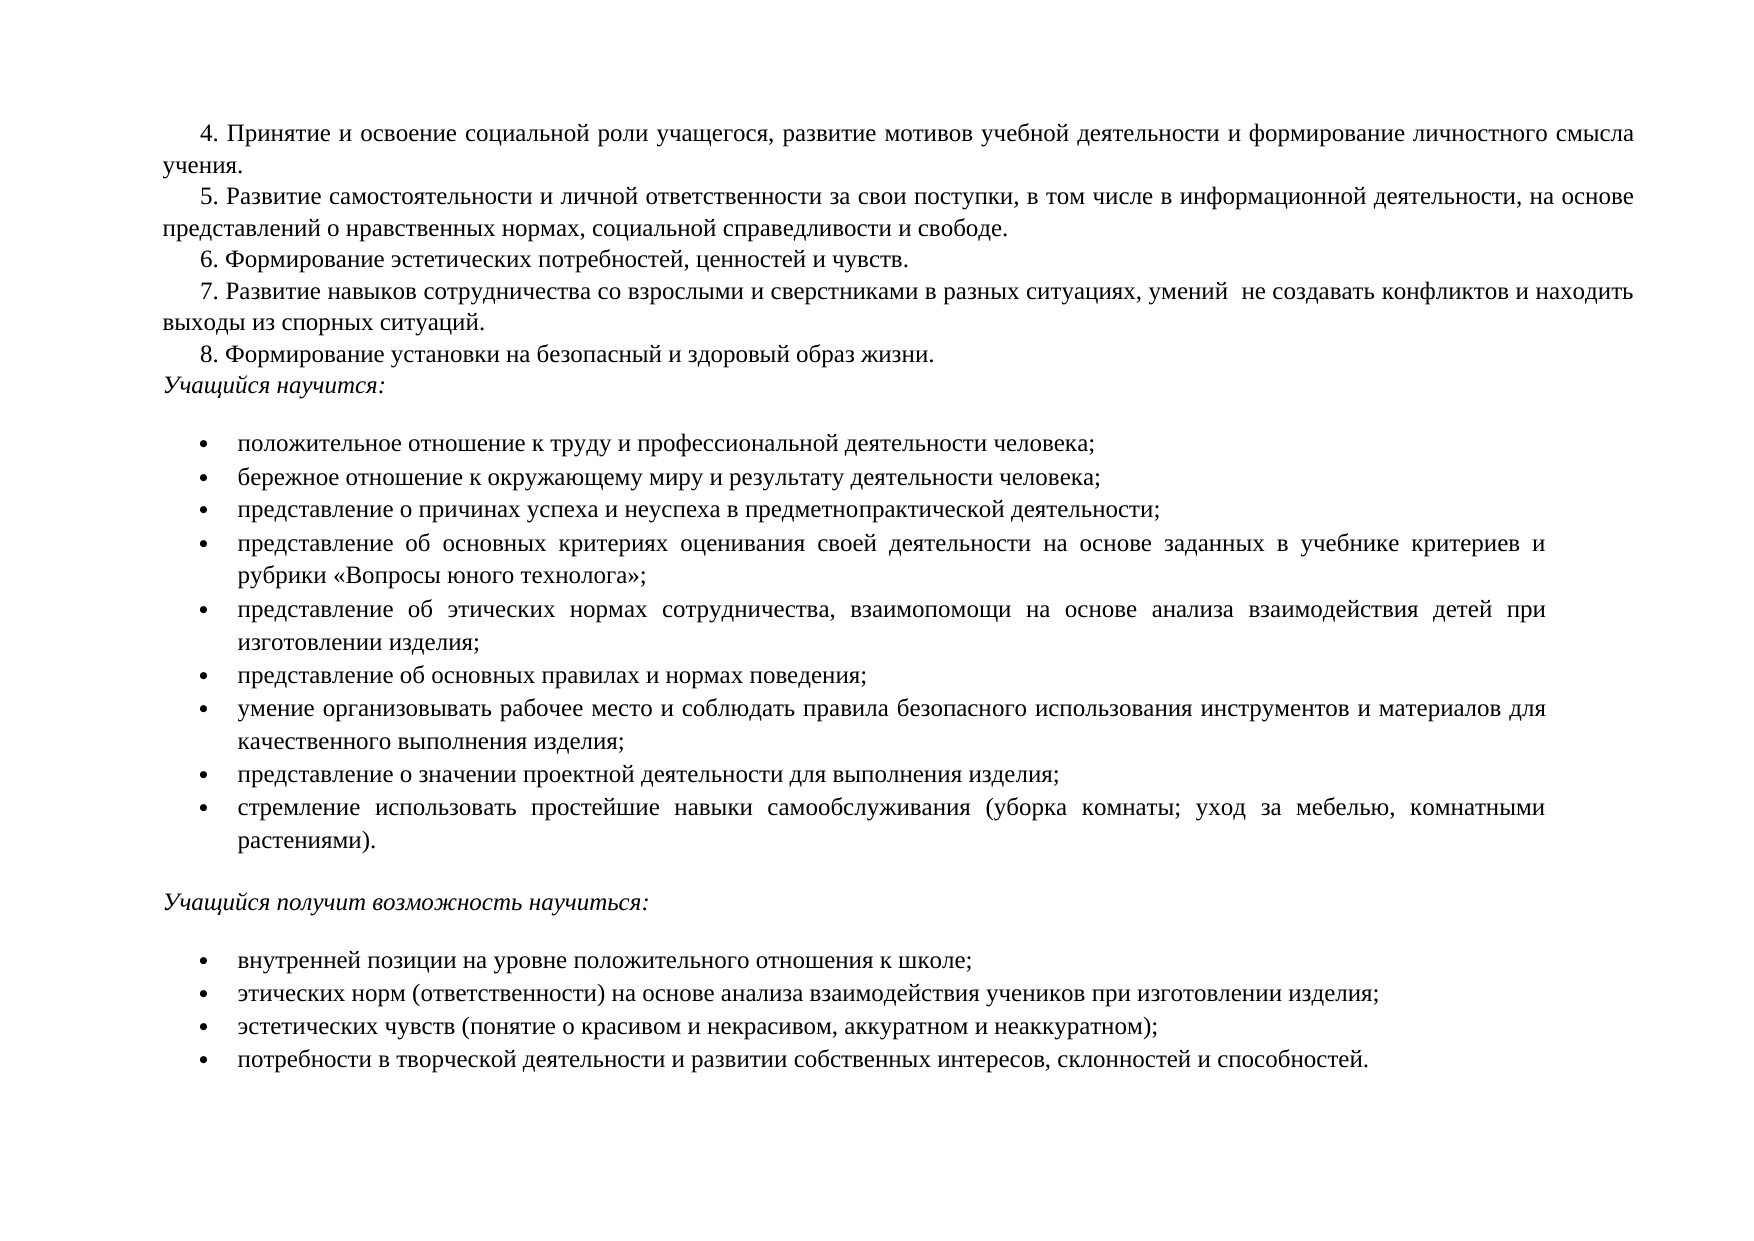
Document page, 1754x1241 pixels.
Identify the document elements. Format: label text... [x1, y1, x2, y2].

list бережное отношение к окружающему миру и результату деятельности человека; [200, 462, 1547, 490]
list представление об основных критериях оценивания своей деятельности на основе заданных в учебнике критериев и рубрики «Вопросы юного технолога»; [200, 528, 1547, 589]
list потребности в творческой деятельности и развитии собственных интересов, склонностей и способностей. [200, 1044, 1547, 1073]
list представление об основных правилах и нормах поведения; [200, 660, 1547, 688]
list положительное отношение к труду и профессиональной деятельности человека; [200, 428, 1547, 457]
list стремление использовать простейшие навыки самообслуживания (уборка комнаты; уход за мебелью, комнатными растениями). [200, 792, 1547, 853]
list умение организовывать рабочее место и соблюдать правила безопасного использования инструментов и материалов для качественного выполнения изделия; [200, 693, 1547, 754]
list представление о причинах успеха и неуспеха в предметнопрактической деятельности; [200, 494, 1547, 523]
text Учащийся получит возможность научиться: [162, 887, 1636, 916]
list представление о значении проектной деятельности для выполнения изделия; [200, 759, 1547, 787]
text 5. Развитие самостоятельности и личной ответственности за свои поступки, в том числе в информационной деятельности, на основе представлений о нравственных нормах, социальной справедливости и свободе. [162, 181, 1636, 242]
text 6. Формирование эстетических потребностей, ценностей и чувств. [162, 244, 1636, 273]
list эстетических чувств (понятие о красивом и некрасивом, аккуратном и неаккуратном); [200, 1011, 1547, 1040]
list внутренней позиции на уровне положительного отношения к школе; [200, 945, 1547, 974]
text 7. Развитие навыков сотрудничества со взрослыми и сверстниками в разных ситуациях, умений не создавать конфликтов и находить выходы из спорных ситуаций. [162, 276, 1636, 336]
text 4. Принятие и освоение социальной роли учащегося, развитие мотивов учебной деятельности и формирование личностного смысла учения. [162, 118, 1636, 178]
list этических норм (ответственности) на основе анализа взаимодействия учеников при изготовлении изделия; [200, 978, 1547, 1007]
list представление об этических нормах сотрудничества, взаимопомощи на основе анализа взаимодействия детей при изготовлении изделия; [200, 594, 1547, 655]
text Учащийся научится: [162, 371, 1636, 399]
text 8. Формирование установки на безопасный и здоровый образ жизни. [162, 339, 1636, 368]
